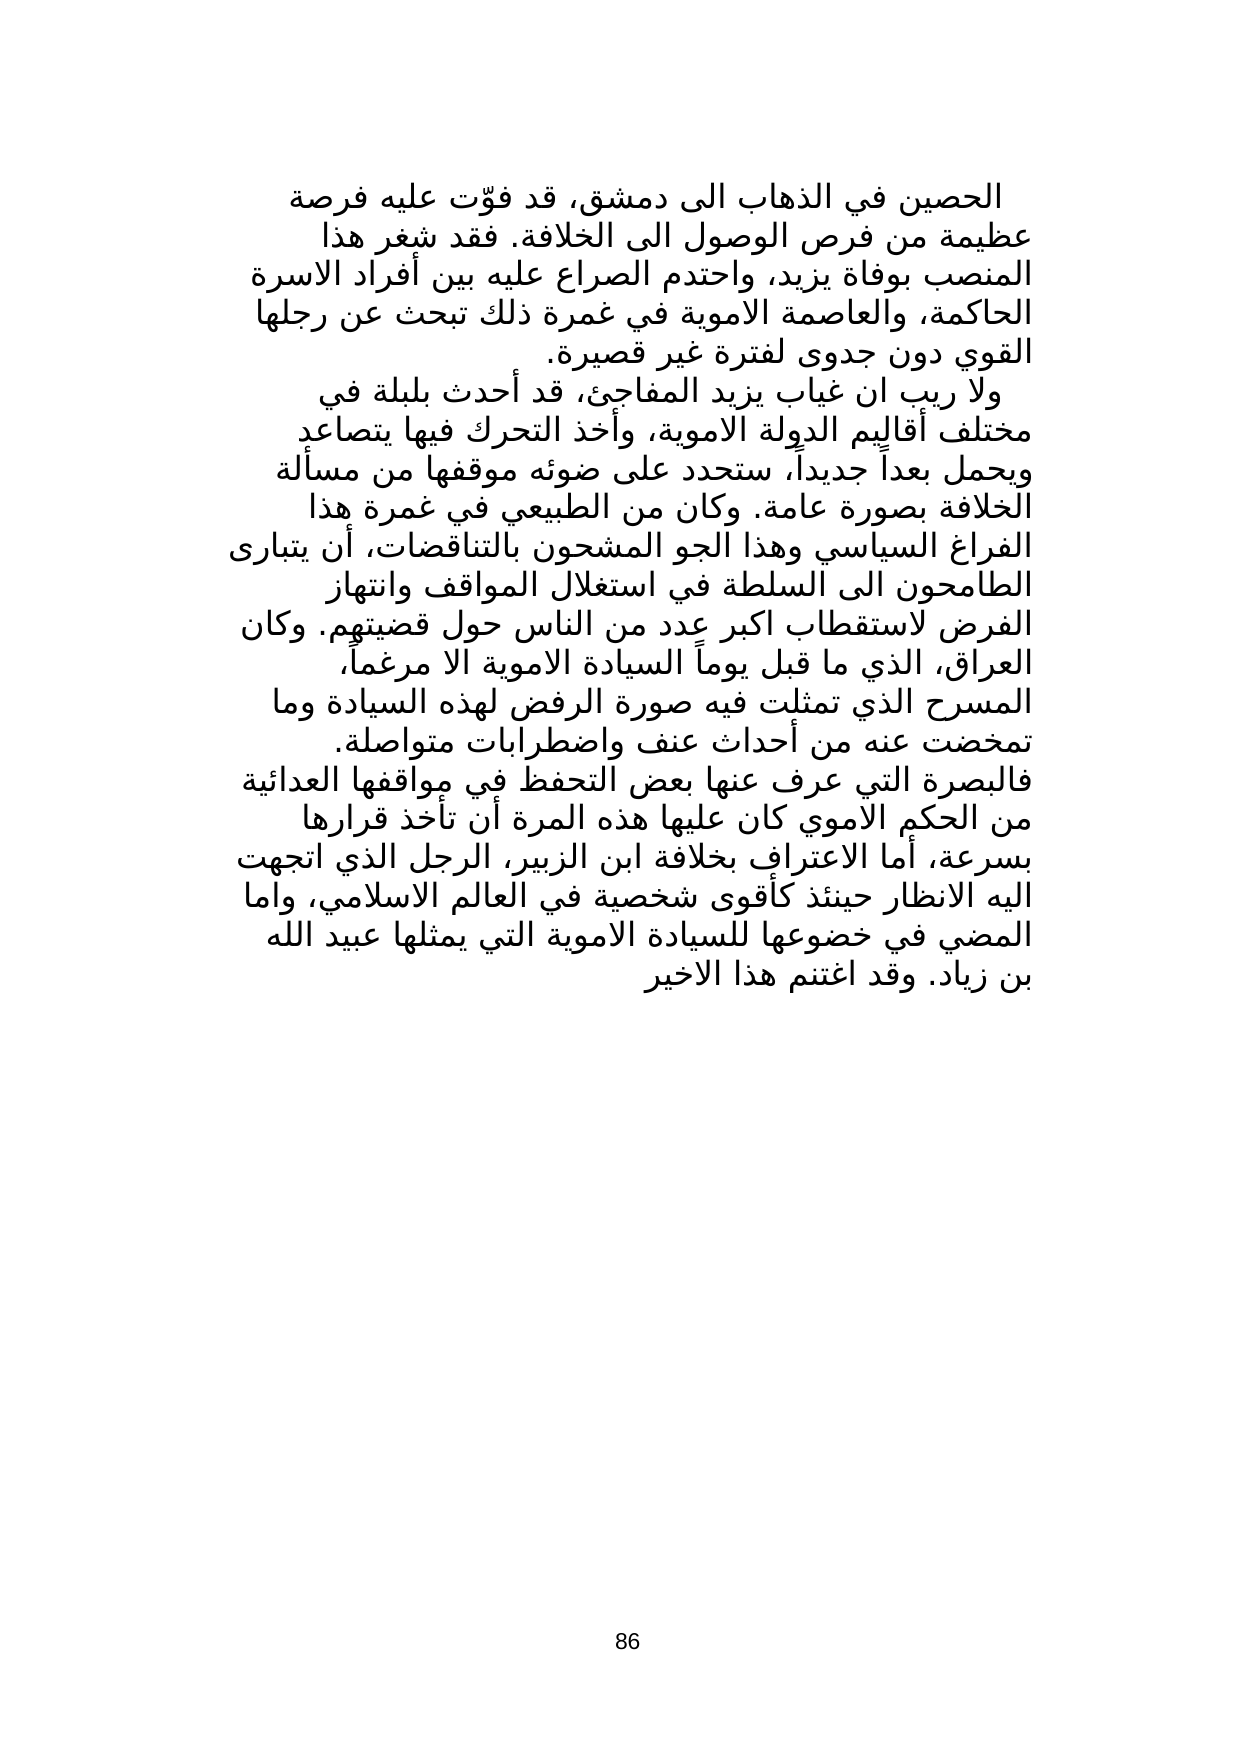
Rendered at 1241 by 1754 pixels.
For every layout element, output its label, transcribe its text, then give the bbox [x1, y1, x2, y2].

text ولا ريب ان غياب يزيد المفاجئ، قد أحدث بلبلة في مختلف أقاليم الدولة الاموية، وأخذ التحرك فيها يتصاعد ويحمل بعداً جديداً، ستحدد على ضوئه موقفها من مسألة الخلافة بصورة عامة. وكان من الطبيعي في غمرة هذا الفراغ السياسي وهذا الجو المشحون بالتناقضات، أن يتبارى الطامحون الى السلطة في استغلال المواقف وانتهاز الفرض لاستقطاب اكبر عدد من الناس حول قضيتهم. وكان العراق، الذي ما قبل يوماً السيادة الاموية الا مرغماً، المسرح الذي تمثلت فيه صورة الرفض لهذه السيادة وما تمخضت عنه من أحداث عنف واضطرابات متواصلة. فالبصرة التي عرف عنها بعض التحفظ في مواقفها العدائية من الحكم الاموي كان عليها هذه المرة أن تأخذ قرارها بسرعة، أما الاعتراف بخلافة ابن الزبير، الرجل الذي اتجهت اليه الانظار حينئذ كأقوى شخصية في العالم الاسلامي، واما المضي في خضوعها للسيادة الاموية التي يمثلها عبيد الله بن زياد. وقد اغتنم هذا الاخير [222, 371, 1033, 993]
text الحصين في الذهاب الى دمشق، قد فوّت عليه فرصة عظيمة من فرص الوصول الى الخلافة. فقد شغر هذا المنصب بوفاة يزيد، واحتدم الصراع عليه بين أفراد الاسرة الحاكمة، والعاصمة الاموية في غمرة ذلك تبحث عن رجلها القوي دون جدوى لفترة غير قصيرة. [222, 177, 1033, 371]
